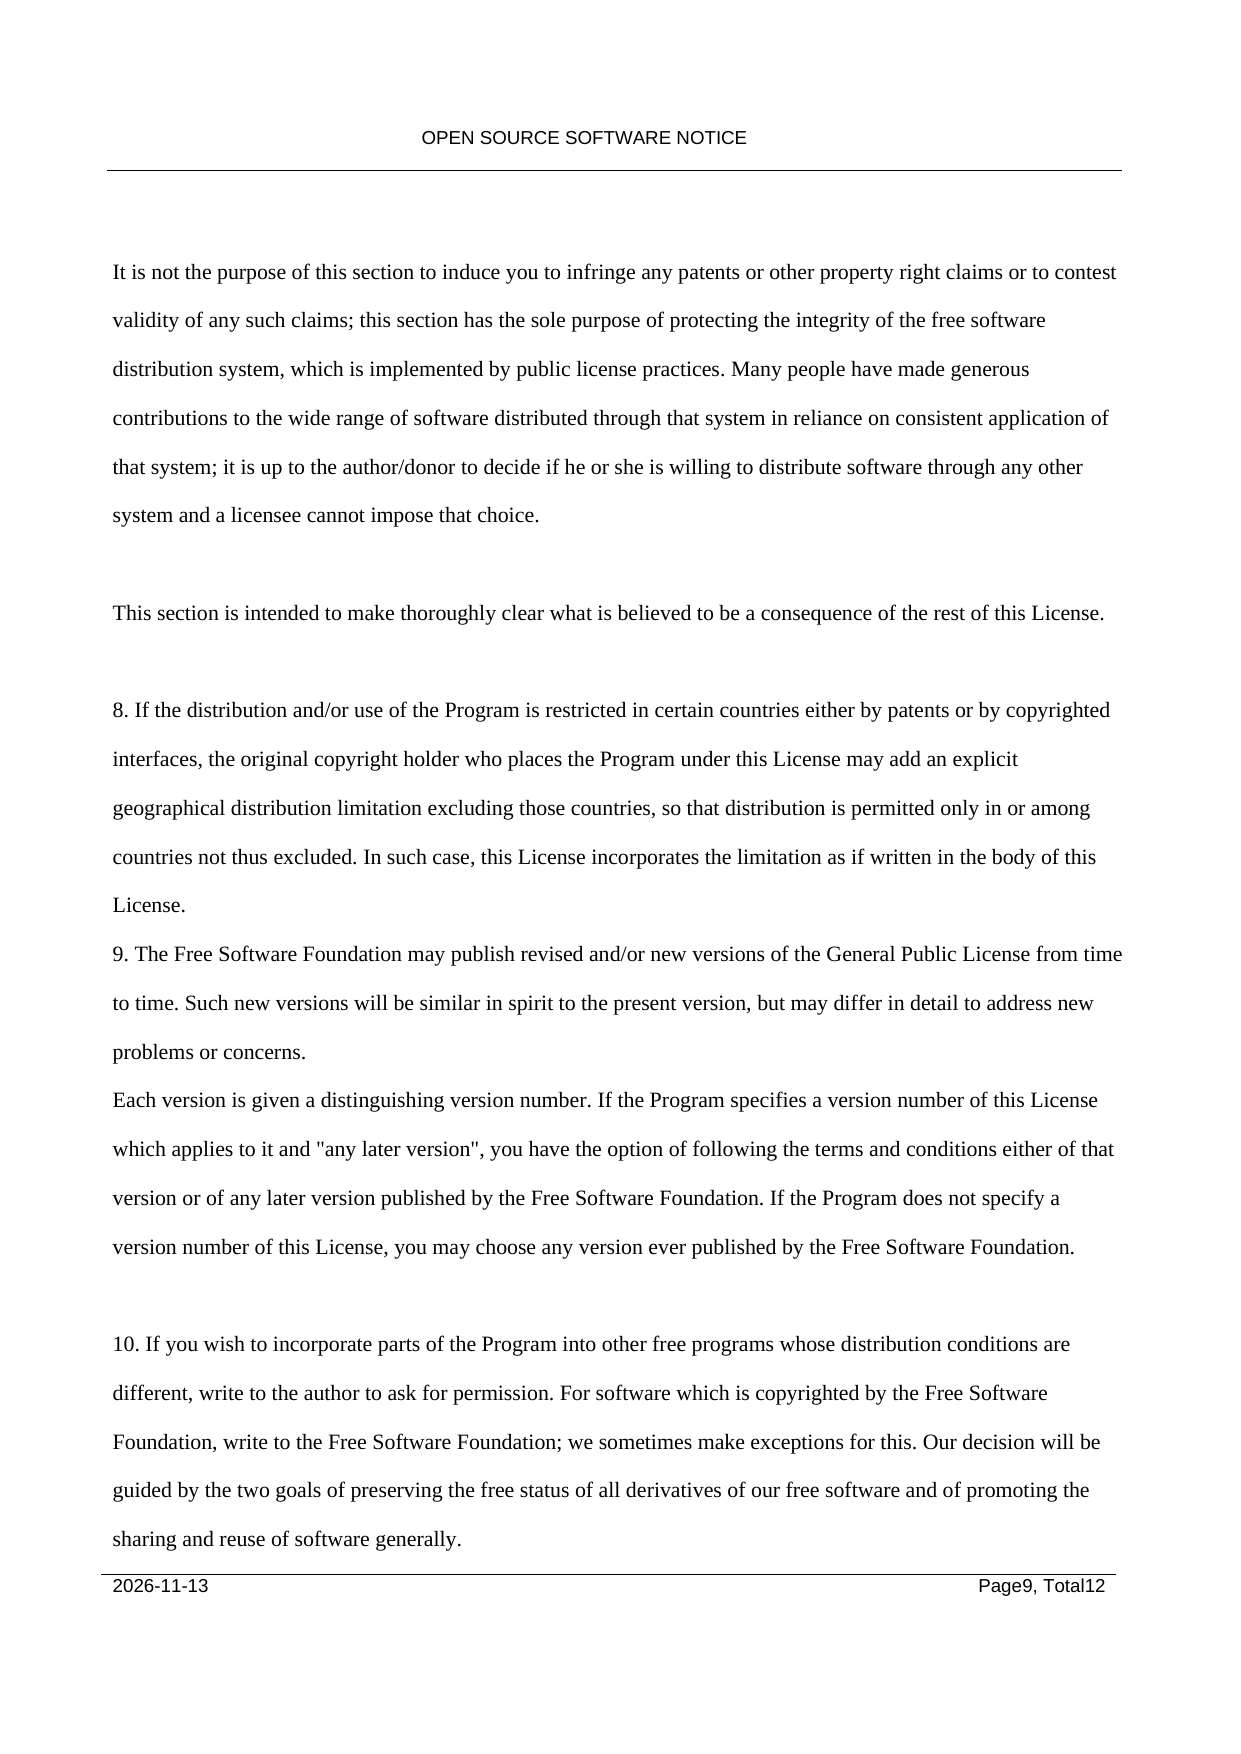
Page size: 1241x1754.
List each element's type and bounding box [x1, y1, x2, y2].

text [112, 206, 1128, 1555]
